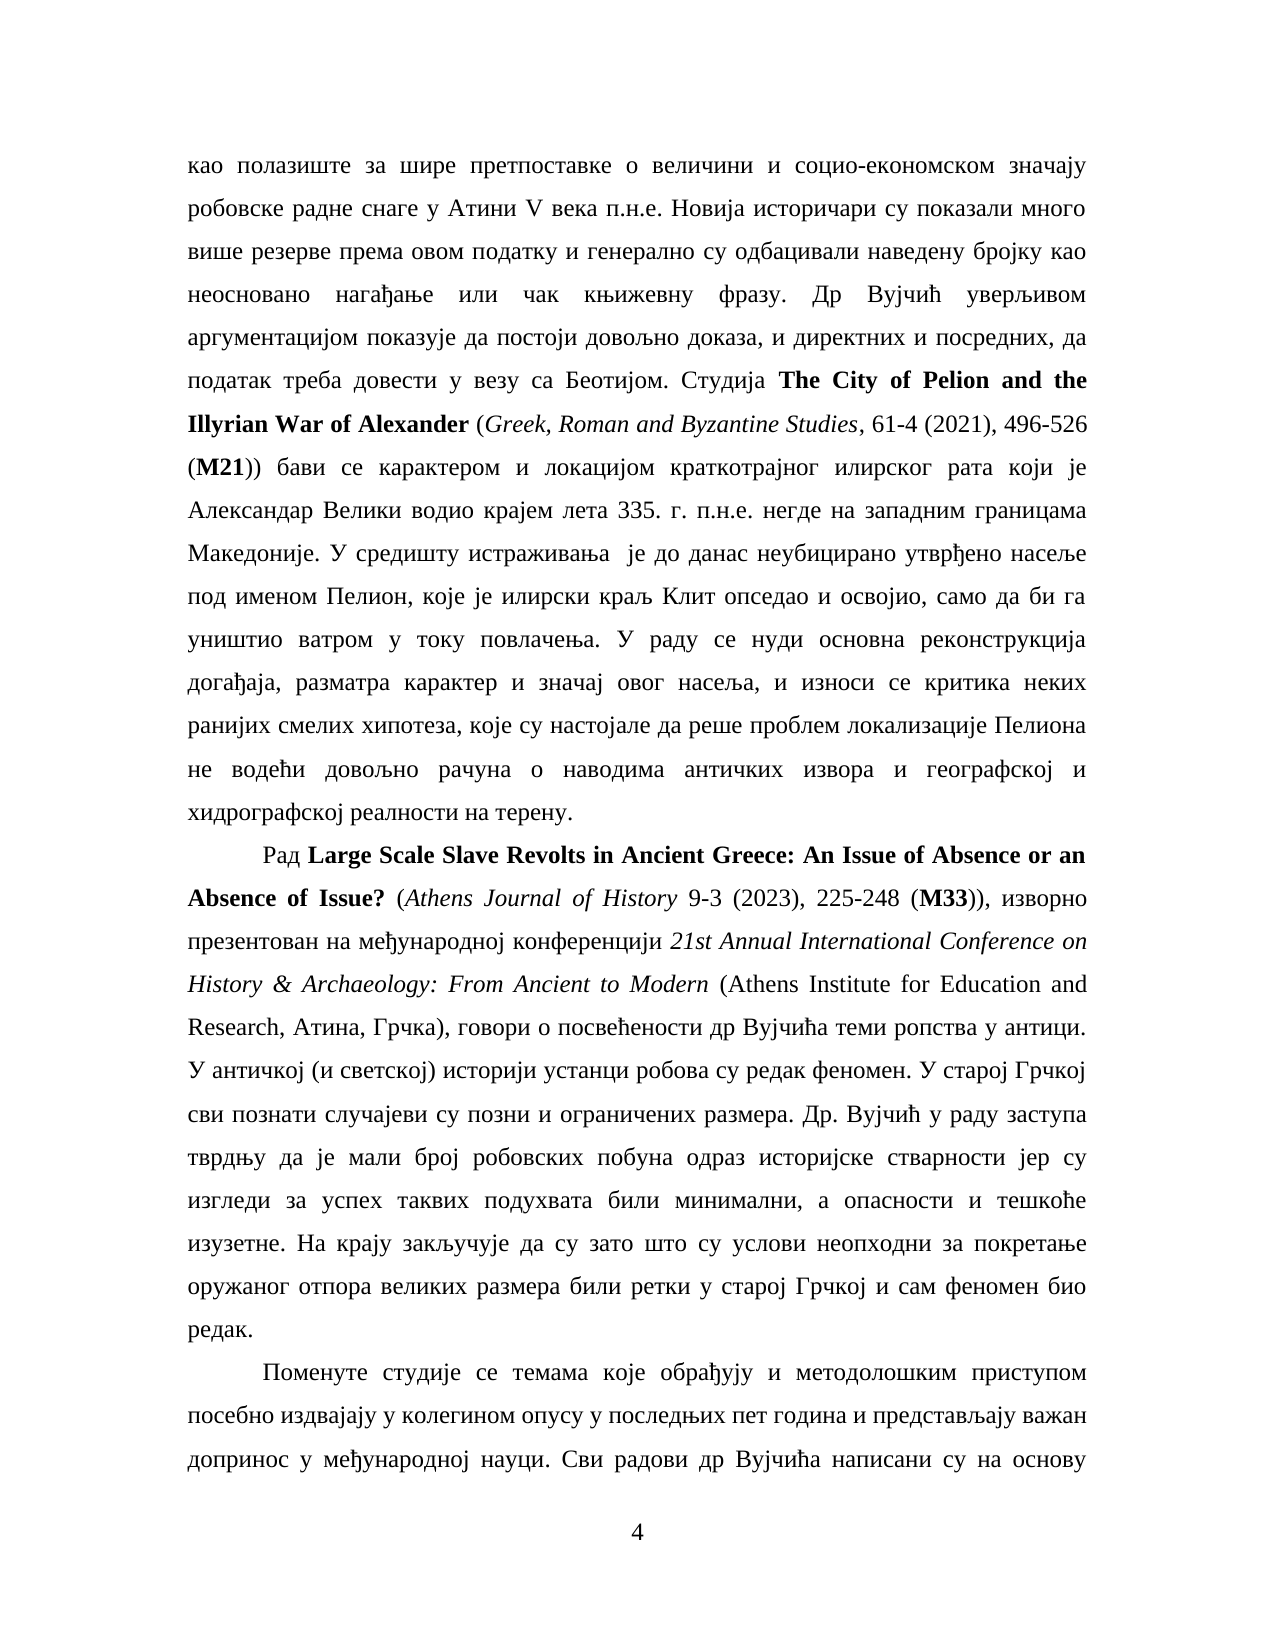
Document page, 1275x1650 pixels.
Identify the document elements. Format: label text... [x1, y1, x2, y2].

text Рад Large Scale Slave Revolts in Ancient Greece: An Issue of Absence or an Absence of Issue? (Athens Journal of History 9-3 (2023), 225-248 (M33)), изворно презентован на међународној конференцији 21st Annual International Conference on History & Archaeology: From Ancient to Modern (Athens Institute for Education and Research, Атина, Грчка), говори о посвећености др Вујчића теми ропства у антици. У античкој (и светској) историји устанци робова су редак феномен. У старој Грчкој сви познати случајеви су позни и ограничених размера. Др. Вујчић у раду заступа тврдњу да је мали број робовских побуна одраз историјске стварности јер су изгледи за успех таквих подухвата били минимални, а опасности и тешкоће изузетне. На крају закључује да су зато што су услови неопходни за покретање оружаног отпора великих размера били ретки у старој Грчкој и сам феномен био редак. [187, 840, 1087, 1343]
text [187, 1357, 1087, 1472]
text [187, 150, 1087, 826]
